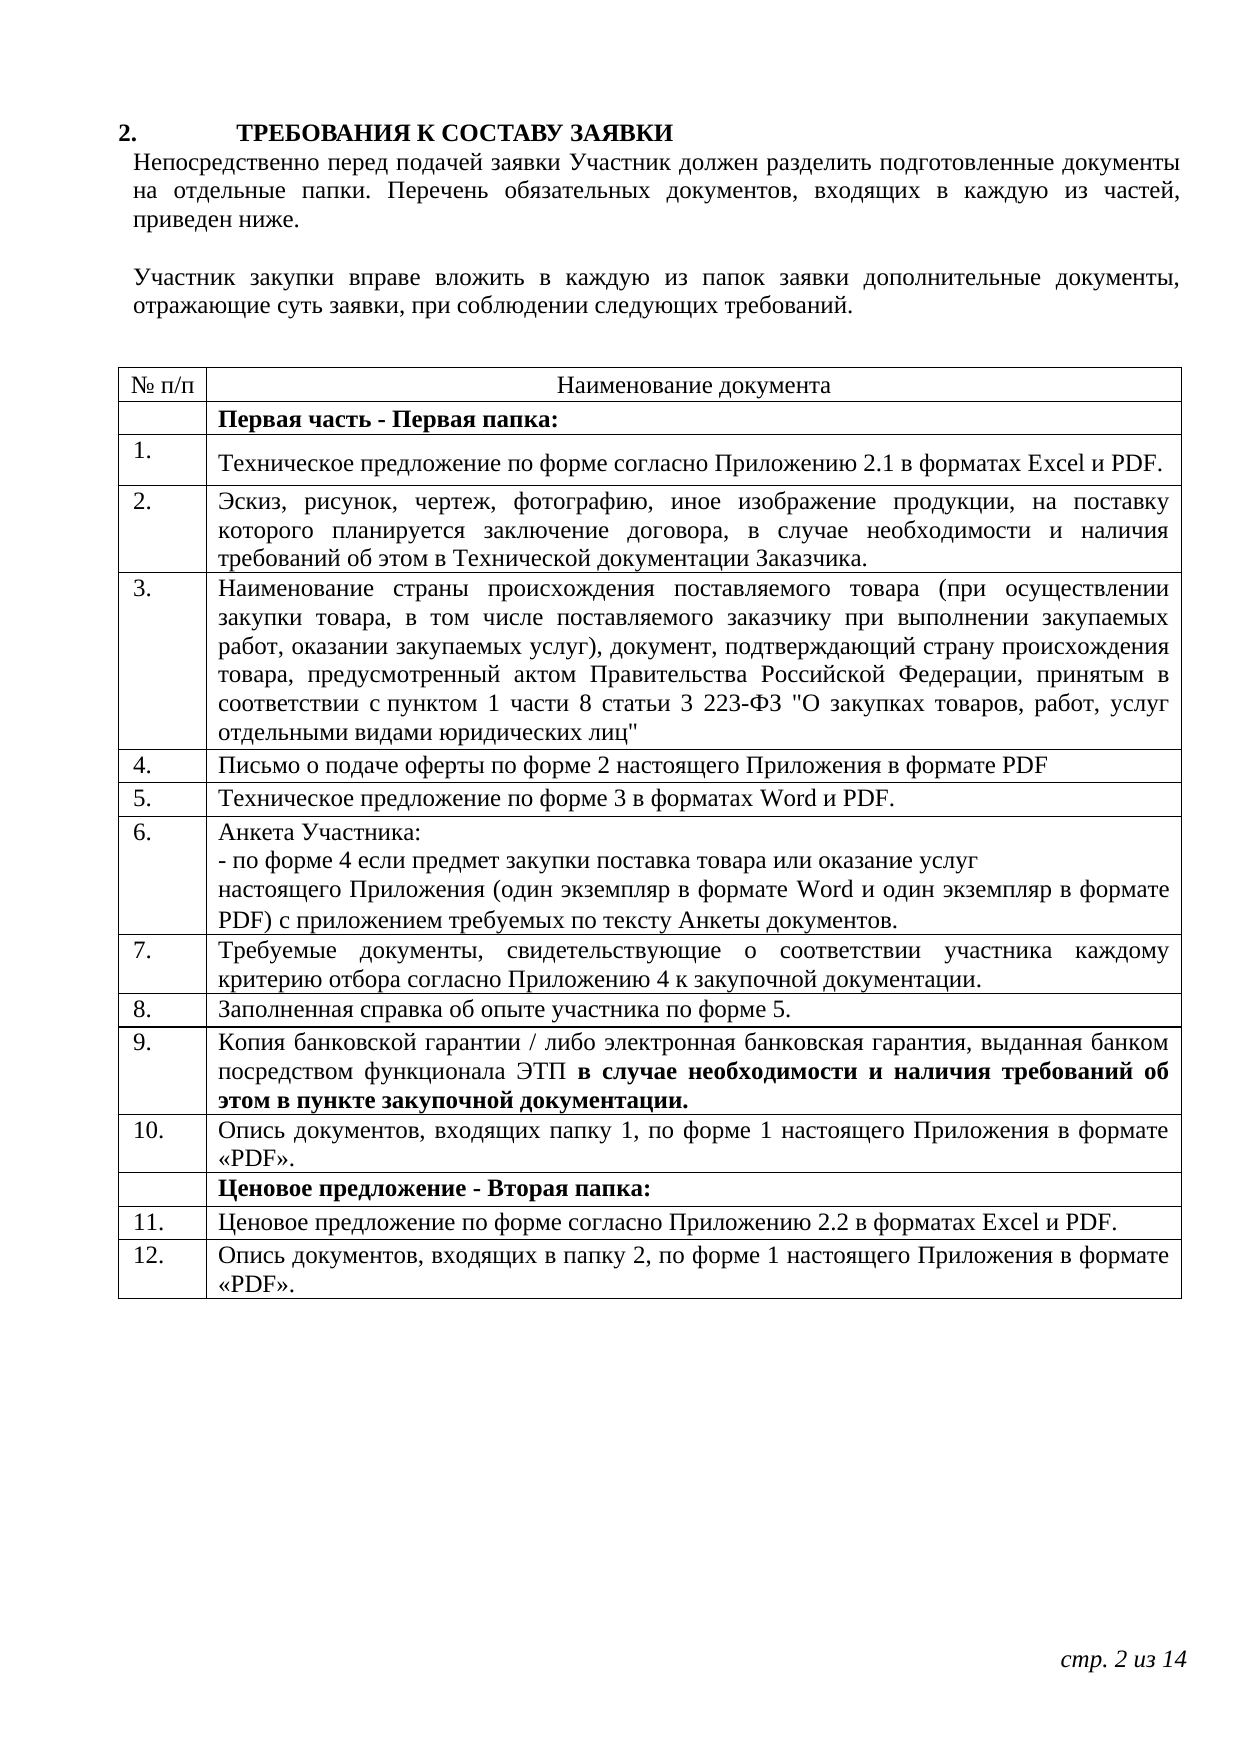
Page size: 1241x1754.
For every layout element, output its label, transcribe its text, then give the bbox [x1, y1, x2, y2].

table_cell Анкета Участника: - по форме 4 если предмет закупки поставка товара или оказание услуг настоящего Приложения (один экземпляр в формате Word и один экземпляр в формате PDF) c приложением требуемых по тексту Анкеты документов. [207, 817, 1181, 934]
table_cell Заполненная справка об опыте участника по форме 5. [207, 994, 1181, 1026]
table_cell Копия банковской гарантии / либо электронная банковская гарантия, выданная банком посредством функционала ЭТП в случае необходимости и наличия требований об этом в пункте закупочной документации. [207, 1028, 1181, 1114]
list Участник закупки вправе вложить в каждую из папок заявки дополнительные документы, отражающие суть заявки, при соблюдении следующих требований. [133, 262, 1181, 319]
table_cell [119, 817, 206, 934]
table_cell [119, 994, 206, 1026]
subtitle ТРЕБОВАНИЯ К СОСТАВУ ЗАЯВКИ [118, 118, 1181, 147]
table_cell [119, 402, 206, 434]
table_cell Ценовое предложение - Вторая папка: [207, 1173, 1181, 1206]
table_header № п/п [119, 368, 206, 401]
table_cell Опись документов, входящих в папку 2, по форме 1 настоящего Приложения в формате «PDF». [207, 1240, 1181, 1298]
table_cell [119, 1240, 206, 1298]
list Непосредственно перед подачей заявки Участник должен разделить подготовленные документы на отдельные папки. Перечень обязательных документов, входящих в каждую из частей, приведен ниже. [133, 147, 1181, 233]
table_cell [119, 935, 206, 993]
table_cell Требуемые документы, свидетельствующие о соответствии участника каждому критерию отбора согласно Приложению 4 к закупочной документации. [207, 935, 1181, 993]
table_cell [119, 486, 206, 572]
table_cell [119, 1173, 206, 1206]
table_cell Опись документов, входящих папку 1, по форме 1 настоящего Приложения в формате «PDF». [207, 1115, 1181, 1172]
table_cell [119, 573, 206, 749]
table_cell Техническое предложение по форме 3 в форматах Word и PDF. [207, 783, 1181, 816]
table_cell [119, 1028, 206, 1114]
table_cell Эскиз, рисунок, чертеж, фотографию, иное изображение продукции, на поставку которого планируется заключение договора, в случае необходимости и наличия требований об этом в Технической документации Заказчика. [207, 486, 1181, 572]
table_cell Техническое предложение по форме согласно Приложению 2.1 в форматах Excel и PDF. [207, 435, 1181, 485]
table_cell [119, 1207, 206, 1239]
table_cell [119, 1115, 206, 1172]
table_header Наименование документа [207, 368, 1181, 401]
table_cell Первая часть - Первая папка: [207, 402, 1181, 434]
table_cell Наименование страны происхождения поставляемого товара (при осуществлении закупки товара, в том числе поставляемого заказчику при выполнении закупаемых работ, оказании закупаемых услуг), документ, подтверждающий страну происхождения товара, предусмотренный актом Правительства Российской Федерации, принятым в соответствии с пунктом 1 части 8 статьи 3 223-ФЗ "О закупках товаров, работ, услуг отдельными видами юридических лиц" [207, 573, 1181, 749]
table_cell Письмо о подаче оферты по форме 2 настоящего Приложения в формате PDF [207, 750, 1181, 782]
table_cell [119, 783, 206, 816]
table_cell Ценовое предложение по форме согласно Приложению 2.2 в форматах Excel и PDF. [207, 1207, 1181, 1239]
table_cell [119, 435, 206, 485]
table_cell [119, 750, 206, 782]
